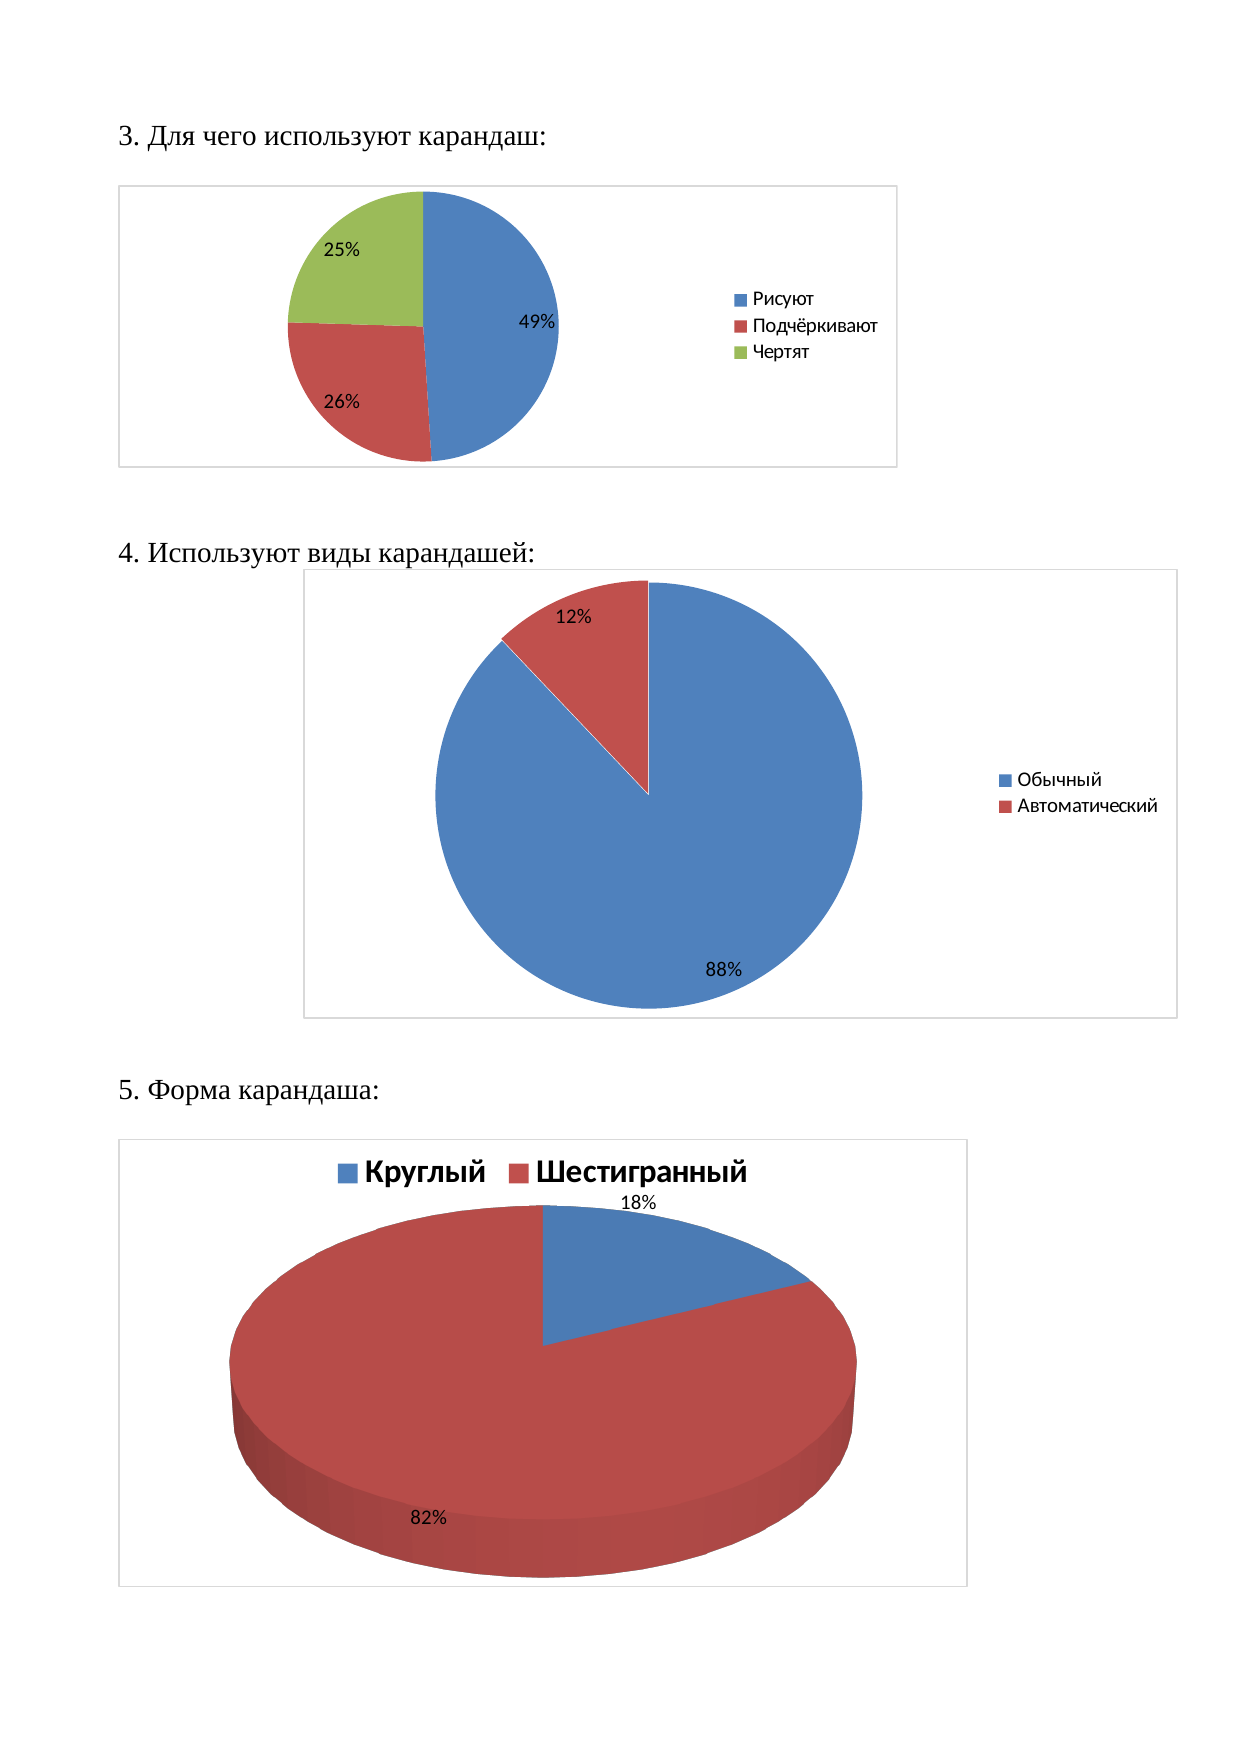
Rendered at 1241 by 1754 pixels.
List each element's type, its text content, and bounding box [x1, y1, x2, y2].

text 3. Для чего используют карандаш: [118, 118, 1122, 152]
text 4. Используют виды карандашей: [118, 535, 1122, 569]
text 5. Форма карандаша: [118, 1072, 1122, 1105]
